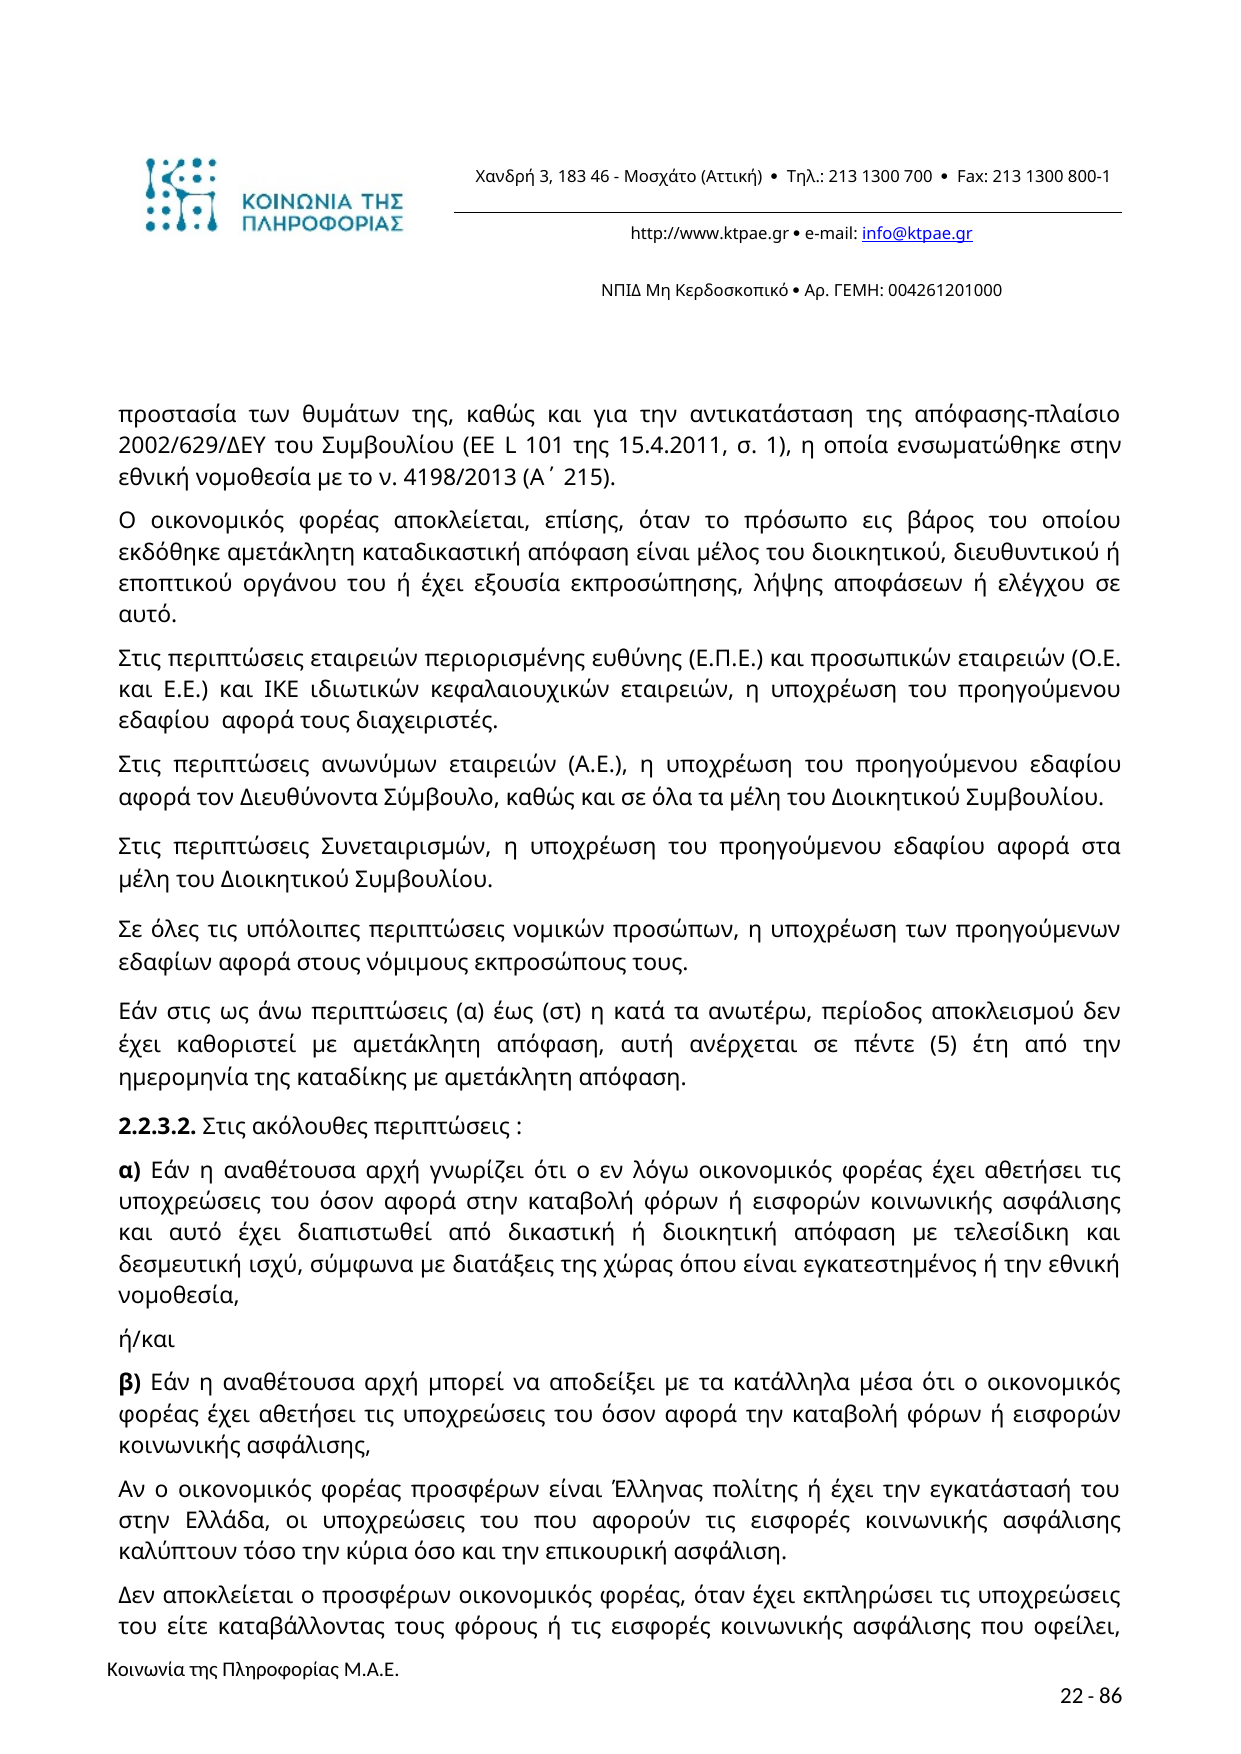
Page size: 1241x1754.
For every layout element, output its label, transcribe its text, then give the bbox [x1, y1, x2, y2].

text β) Εάν η αναθέτουσα αρχή μπορεί να αποδείξει με τα κατάλληλα μέσα ότι ο οικονομικός φορέας έχει αθετήσει τις υποχρεώσεις του όσον αφορά την καταβολή φόρων ή εισφορών κοινωνικής ασφάλισης, [118, 1366, 1122, 1460]
text Στις περιπτώσεις ανωνύμων εταιρειών (Α.Ε.), η υποχρέωση του προηγούμενου εδαφίου αφορά τον Διευθύνοντα Σύμβουλο, καθώς και σε όλα τα μέλη του Διοικητικού Συμβουλίου. [118, 748, 1122, 812]
text Ο οικονομικός φορέας αποκλείεται, επίσης, όταν το πρόσωπο εις βάρος του οποίου εκδόθηκε αμετάκλητη καταδικαστική απόφαση είναι μέλος του διοικητικού, διευθυντικού ή εποπτικού οργάνου του ή έχει εξουσία εκπροσώπησης, λήψης αποφάσεων ή ελέγχου σε αυτό. [118, 504, 1122, 629]
text α) Εάν η αναθέτουσα αρχή γνωρίζει ότι ο εν λόγω οικονομικός φορέας έχει αθετήσει τις υποχρεώσεις του όσον αφορά στην καταβολή φόρων ή εισφορών κοινωνικής ασφάλισης και αυτό έχει διαπιστωθεί από δικαστική ή διοικητική απόφαση με τελεσίδικη και δεσμευτική ισχύ, σύμφωνα με διατάξεις της χώρας όπου είναι εγκατεστημένος ή την εθνική νομοθεσία, [118, 1154, 1122, 1310]
text ή/και [118, 1322, 1122, 1354]
text Στις περιπτώσεις εταιρειών περιορισμένης ευθύνης (Ε.Π.Ε.) και προσωπικών εταιρειών (Ο.Ε. και Ε.Ε.) και IKE ιδιωτικών κεφαλαιουχικών εταιρειών, η υποχρέωση του προηγούμενου εδαφίου αφορά τους διαχειριστές. [118, 642, 1122, 736]
text 2.2.3.2. Στις ακόλουθες περιπτώσεις : [118, 1110, 1122, 1141]
text Στις περιπτώσεις Συνεταιρισμών, η υποχρέωση του προηγούμενου εδαφίου αφορά στα μέλη του Διοικητικού Συμβουλίου. [118, 830, 1122, 894]
text Σε όλες τις υπόλοιπες περιπτώσεις νομικών προσώπων, η υποχρέωση των προηγούμενων εδαφίων αφορά στους νόμιμους εκπροσώπους τους. [118, 913, 1122, 977]
picture [140, 156, 408, 238]
text Εάν στις ως άνω περιπτώσεις (α) έως (στ) η κατά τα ανωτέρω, περίοδος αποκλεισμού δεν έχει καθοριστεί με αμετάκλητη απόφαση, αυτή ανέρχεται σε πέντε (5) έτη από την ημερομηνία της καταδίκης με αμετάκλητη απόφαση. [118, 995, 1122, 1092]
text Αν ο οικονομικός φορέας προσφέρων είναι Έλληνας πολίτης ή έχει την εγκατάστασή του στην Ελλάδα, οι υποχρεώσεις του που αφορούν τις εισφορές κοινωνικής ασφάλισης καλύπτουν τόσο την κύρια όσο και την επικουρική ασφάλιση. [118, 1472, 1122, 1566]
